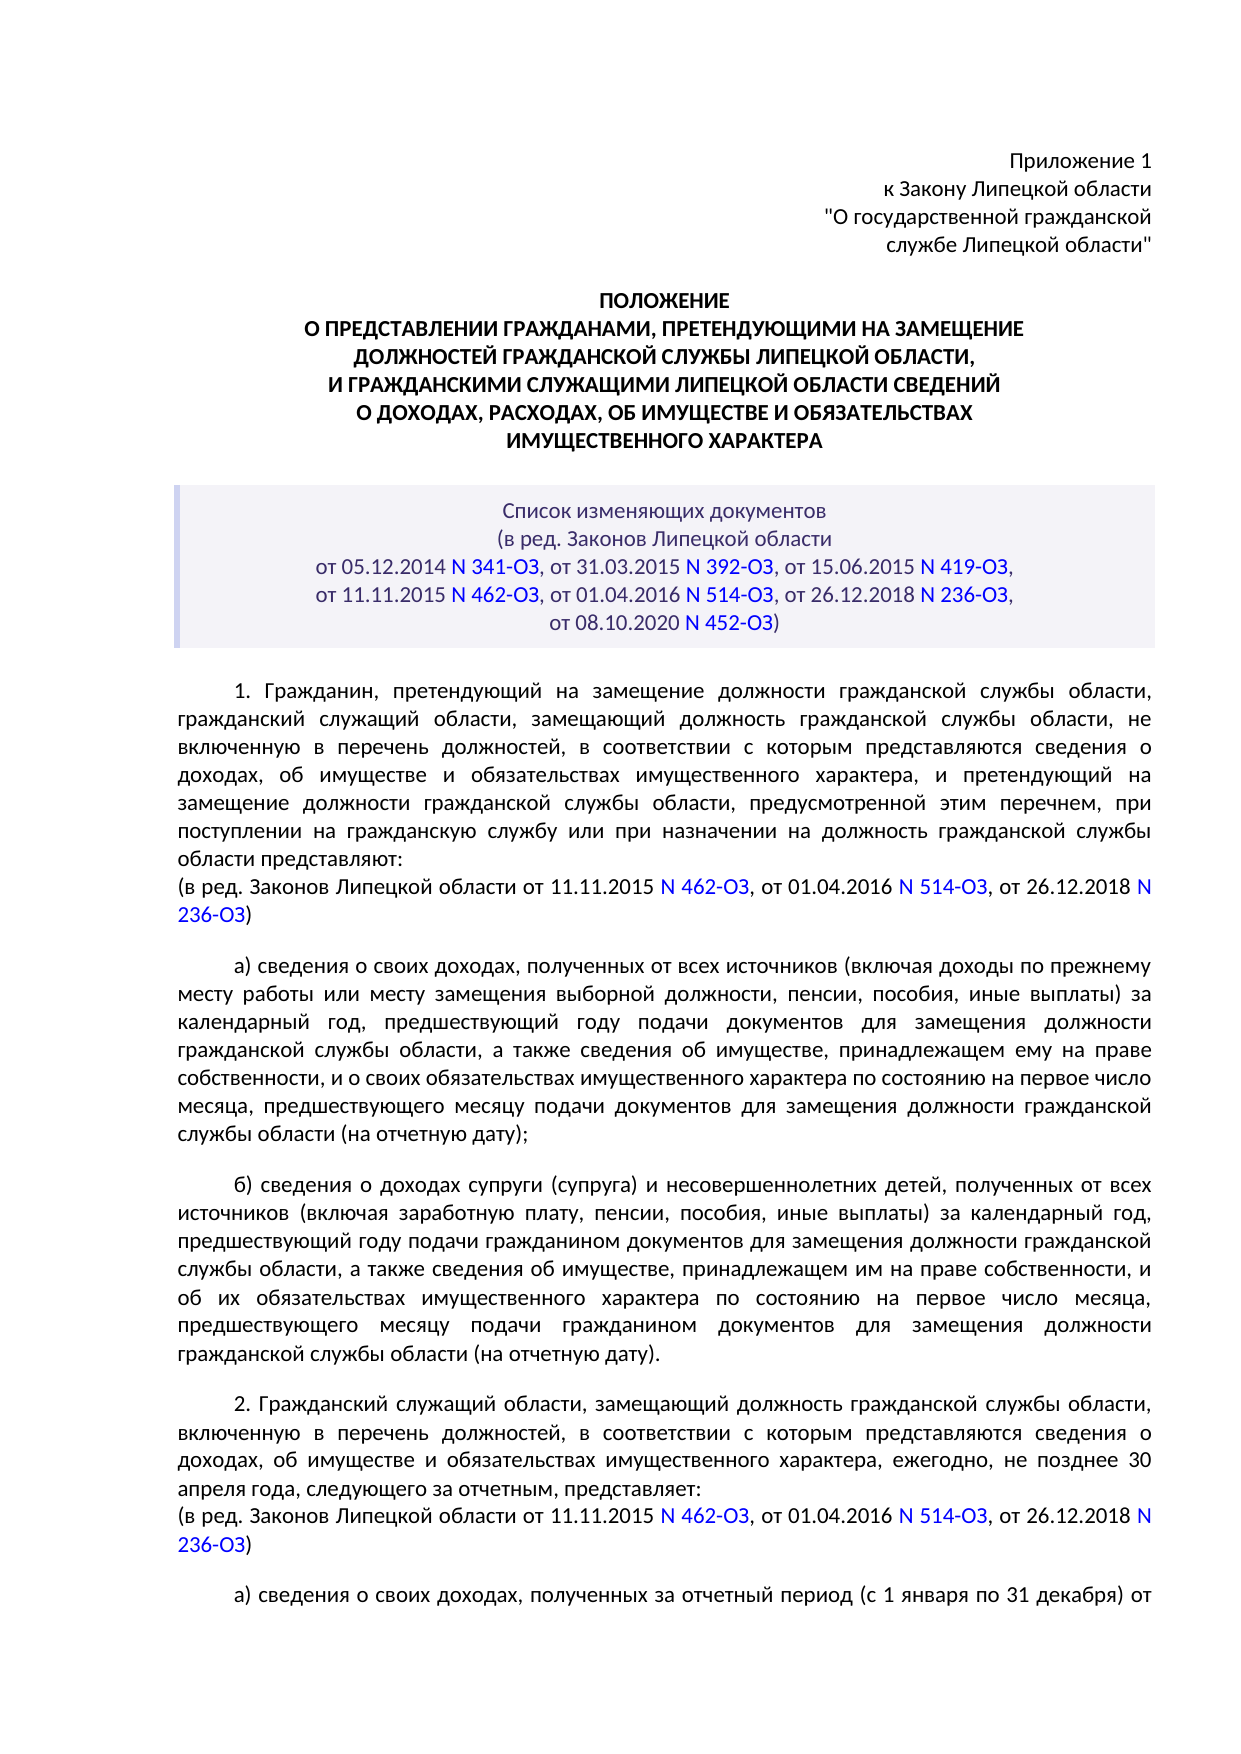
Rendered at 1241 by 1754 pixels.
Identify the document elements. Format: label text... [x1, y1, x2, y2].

text "О государственной гражданской [177, 202, 1152, 230]
text Приложение 1 [177, 146, 1152, 174]
text б) сведения о доходах супруги (супруга) и несовершеннолетних детей, полученных от всех источников (включая заработную плату, пенсии, пособия, иные выплаты) за календарный год, предшествующий году подачи гражданином документов для замещения должности гражданской службы области, а также сведения об имуществе, принадлежащем им на праве собственности, и об их обязательствах имущественного характера по состоянию на первое число месяца, предшествующего месяцу подачи гражданином документов для замещения должности гражданской службы области (на отчетную дату). [177, 1171, 1152, 1367]
text 2. Гражданский служащий области, замещающий должность гражданской службы области, включенную в перечень должностей, в соответствии с которым представляются сведения о доходах, об имуществе и обязательствах имущественного характера, ежегодно, не позднее 30 апреля года, следующего за отчетным, представляет: [177, 1389, 1152, 1502]
title ДОЛЖНОСТЕЙ ГРАЖДАНСКОЙ СЛУЖБЫ ЛИПЕЦКОЙ ОБЛАСТИ, [177, 342, 1152, 370]
text службе Липецкой области" [177, 230, 1152, 258]
text к Закону Липецкой области [177, 174, 1152, 202]
title ИМУЩЕСТВЕННОГО ХАРАКТЕРА [177, 426, 1152, 454]
title О ДОХОДАХ, РАСХОДАХ, ОБ ИМУЩЕСТВЕ И ОБЯЗАТЕЛЬСТВАХ [177, 398, 1152, 426]
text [177, 1581, 1152, 1609]
table_header Список изменяющих документов (в ред. Законов Липецкой области от 05.12.2014 N 341-ОЗ, от 31.03.2015 N 392-ОЗ, от 15.06.2015 N 419-ОЗ, от 11.11.2015 N 462-ОЗ, от 01.04.2016 N 514-ОЗ, от 26.12.2018 N 236-ОЗ, от 08.10.2020 N 452-ОЗ) [180, 485, 1149, 648]
title И ГРАЖДАНСКИМИ СЛУЖАЩИМИ ЛИПЕЦКОЙ ОБЛАСТИ СВЕДЕНИЙ [177, 370, 1152, 398]
text а) сведения о своих доходах, полученных от всех источников (включая доходы по прежнему месту работы или месту замещения выборной должности, пенсии, пособия, иные выплаты) за календарный год, предшествующий году подачи документов для замещения должности гражданской службы области, а также сведения об имуществе, принадлежащем ему на праве собственности, и о своих обязательствах имущественного характера по состоянию на первое число месяца, предшествующего месяцу подачи документов для замещения должности гражданской службы области (на отчетную дату); [177, 951, 1152, 1148]
text (в ред. Законов Липецкой области от 11.11.2015 N 462-ОЗ, от 01.04.2016 N 514-ОЗ, от 26.12.2018 N 236-ОЗ) [177, 1502, 1152, 1558]
text (в ред. Законов Липецкой области от 11.11.2015 N 462-ОЗ, от 01.04.2016 N 514-ОЗ, от 26.12.2018 N 236-ОЗ) [177, 872, 1152, 928]
title О ПРЕДСТАВЛЕНИИ ГРАЖДАНАМИ, ПРЕТЕНДУЮЩИМИ НА ЗАМЕЩЕНИЕ [177, 314, 1152, 342]
text 1. Гражданин, претендующий на замещение должности гражданской службы области, гражданский служащий области, замещающий должность гражданской службы области, не включенную в перечень должностей, в соответствии с которым представляются сведения о доходах, об имуществе и обязательствах имущественного характера, и претендующий на замещение должности гражданской службы области, предусмотренной этим перечнем, при поступлении на гражданскую службу или при назначении на должность гражданской службы области представляют: [177, 676, 1152, 872]
title ПОЛОЖЕНИЕ [177, 286, 1152, 314]
